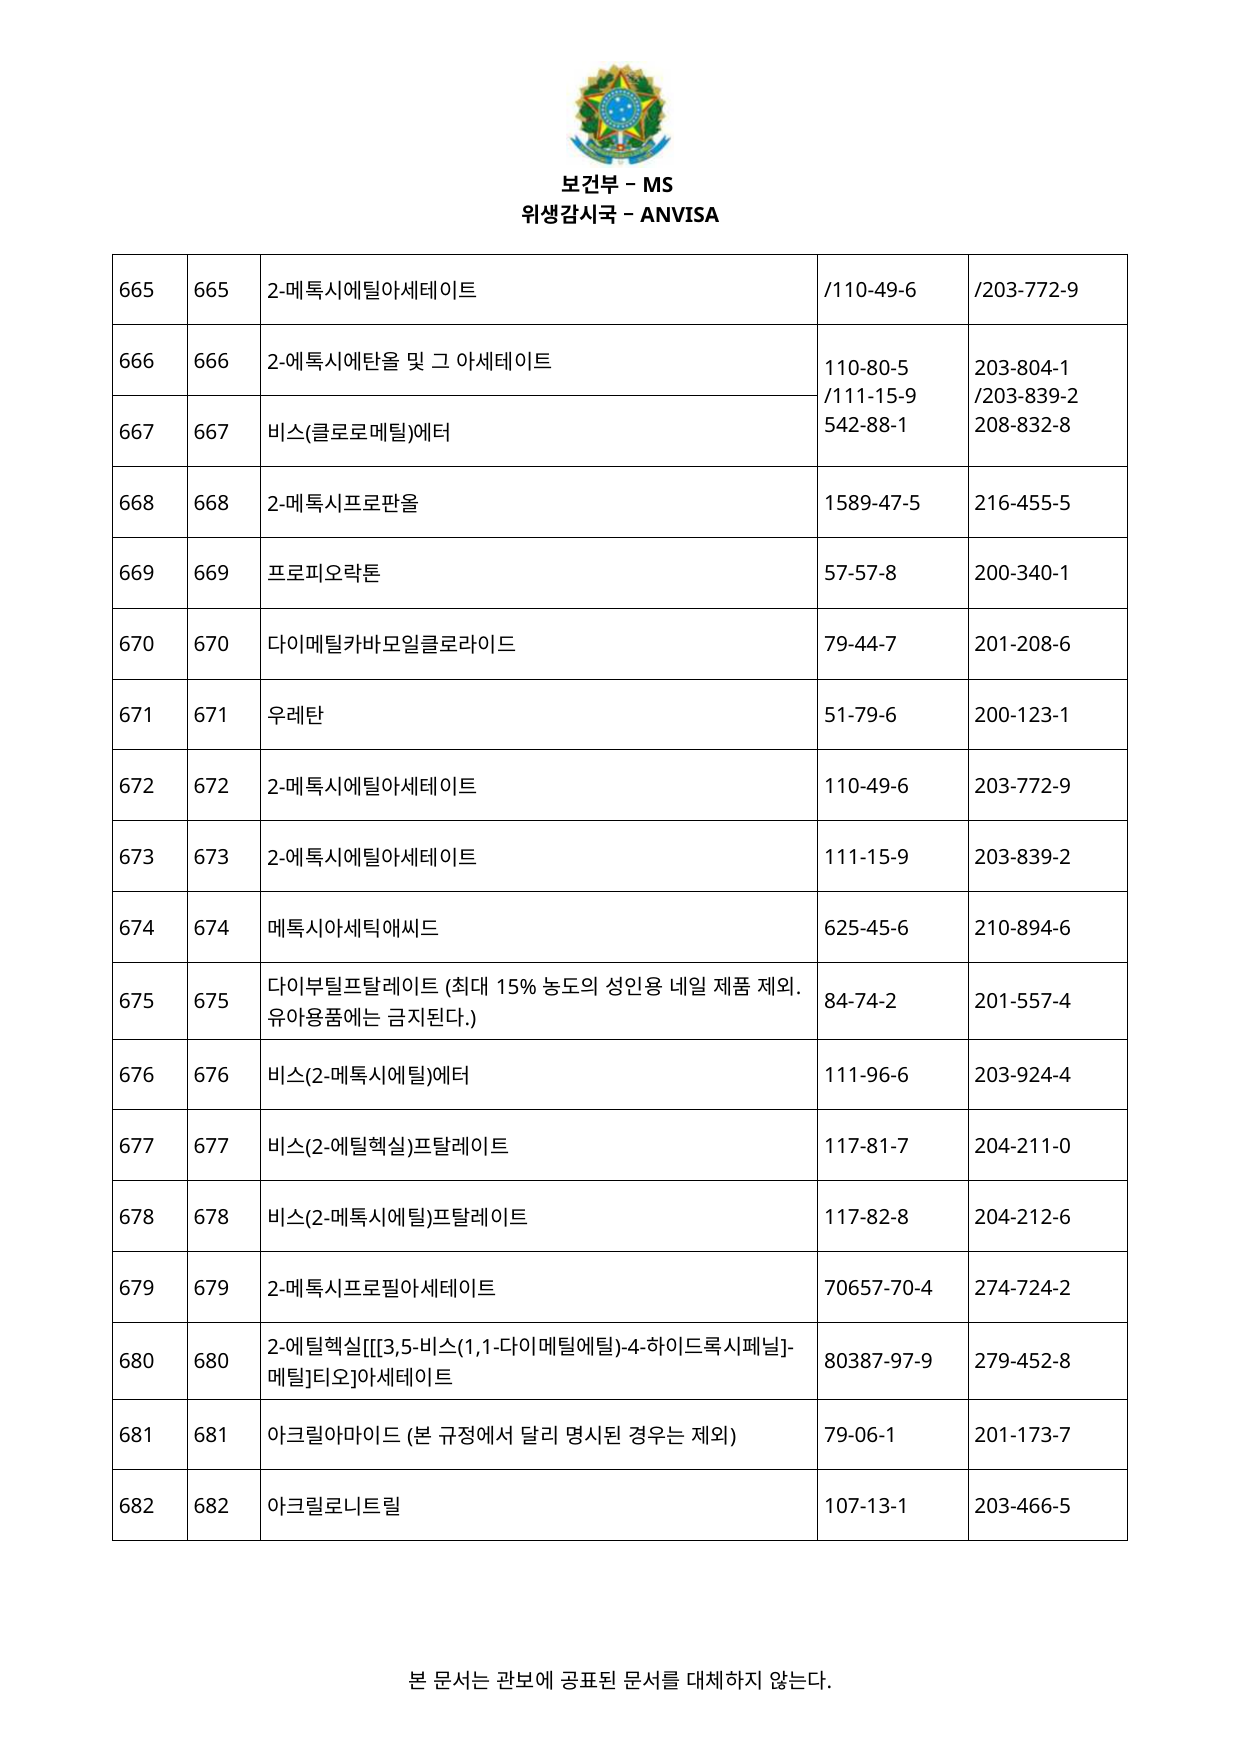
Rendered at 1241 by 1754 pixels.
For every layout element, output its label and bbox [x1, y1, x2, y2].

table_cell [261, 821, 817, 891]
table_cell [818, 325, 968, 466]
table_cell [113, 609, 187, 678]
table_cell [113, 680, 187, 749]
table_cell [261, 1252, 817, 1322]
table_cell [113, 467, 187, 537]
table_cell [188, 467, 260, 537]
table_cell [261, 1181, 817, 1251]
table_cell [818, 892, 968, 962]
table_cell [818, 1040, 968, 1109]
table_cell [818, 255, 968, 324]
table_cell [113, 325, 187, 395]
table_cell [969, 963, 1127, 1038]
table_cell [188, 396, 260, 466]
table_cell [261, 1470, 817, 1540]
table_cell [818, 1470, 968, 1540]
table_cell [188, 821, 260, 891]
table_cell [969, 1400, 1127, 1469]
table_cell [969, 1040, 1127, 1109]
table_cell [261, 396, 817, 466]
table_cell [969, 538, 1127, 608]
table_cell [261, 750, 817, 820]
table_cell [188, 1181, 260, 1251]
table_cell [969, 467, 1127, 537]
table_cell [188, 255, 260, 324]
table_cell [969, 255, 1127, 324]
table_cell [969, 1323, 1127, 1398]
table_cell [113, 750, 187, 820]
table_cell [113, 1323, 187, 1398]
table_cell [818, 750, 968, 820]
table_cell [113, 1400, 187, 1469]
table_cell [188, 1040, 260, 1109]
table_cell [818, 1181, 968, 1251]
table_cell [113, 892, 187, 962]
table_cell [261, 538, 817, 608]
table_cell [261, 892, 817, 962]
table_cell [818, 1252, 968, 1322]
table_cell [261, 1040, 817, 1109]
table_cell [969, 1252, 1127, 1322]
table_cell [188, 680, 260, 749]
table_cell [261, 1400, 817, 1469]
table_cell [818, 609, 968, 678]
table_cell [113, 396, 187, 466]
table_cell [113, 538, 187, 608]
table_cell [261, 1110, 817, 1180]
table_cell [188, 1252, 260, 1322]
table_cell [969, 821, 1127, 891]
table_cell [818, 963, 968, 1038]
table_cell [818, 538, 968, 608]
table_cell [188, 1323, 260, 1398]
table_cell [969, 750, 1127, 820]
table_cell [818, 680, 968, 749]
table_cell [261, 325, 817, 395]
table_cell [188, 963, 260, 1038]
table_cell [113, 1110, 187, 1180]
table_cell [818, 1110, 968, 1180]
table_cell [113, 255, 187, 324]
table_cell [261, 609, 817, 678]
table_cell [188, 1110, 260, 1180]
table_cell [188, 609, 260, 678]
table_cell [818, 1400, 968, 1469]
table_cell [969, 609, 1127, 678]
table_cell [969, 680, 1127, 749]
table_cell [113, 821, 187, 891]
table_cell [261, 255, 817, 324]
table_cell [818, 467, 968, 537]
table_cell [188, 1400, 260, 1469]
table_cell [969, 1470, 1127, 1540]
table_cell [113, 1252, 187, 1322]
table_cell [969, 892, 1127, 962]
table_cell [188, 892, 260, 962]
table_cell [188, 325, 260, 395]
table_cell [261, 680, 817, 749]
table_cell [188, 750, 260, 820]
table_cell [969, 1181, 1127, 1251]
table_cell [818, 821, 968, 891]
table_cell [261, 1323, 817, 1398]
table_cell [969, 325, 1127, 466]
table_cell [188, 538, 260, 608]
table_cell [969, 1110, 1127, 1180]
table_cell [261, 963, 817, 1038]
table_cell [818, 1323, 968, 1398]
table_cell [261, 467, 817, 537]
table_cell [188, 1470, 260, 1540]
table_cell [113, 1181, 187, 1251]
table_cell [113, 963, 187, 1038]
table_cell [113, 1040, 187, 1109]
picture [566, 61, 675, 168]
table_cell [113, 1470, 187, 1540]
